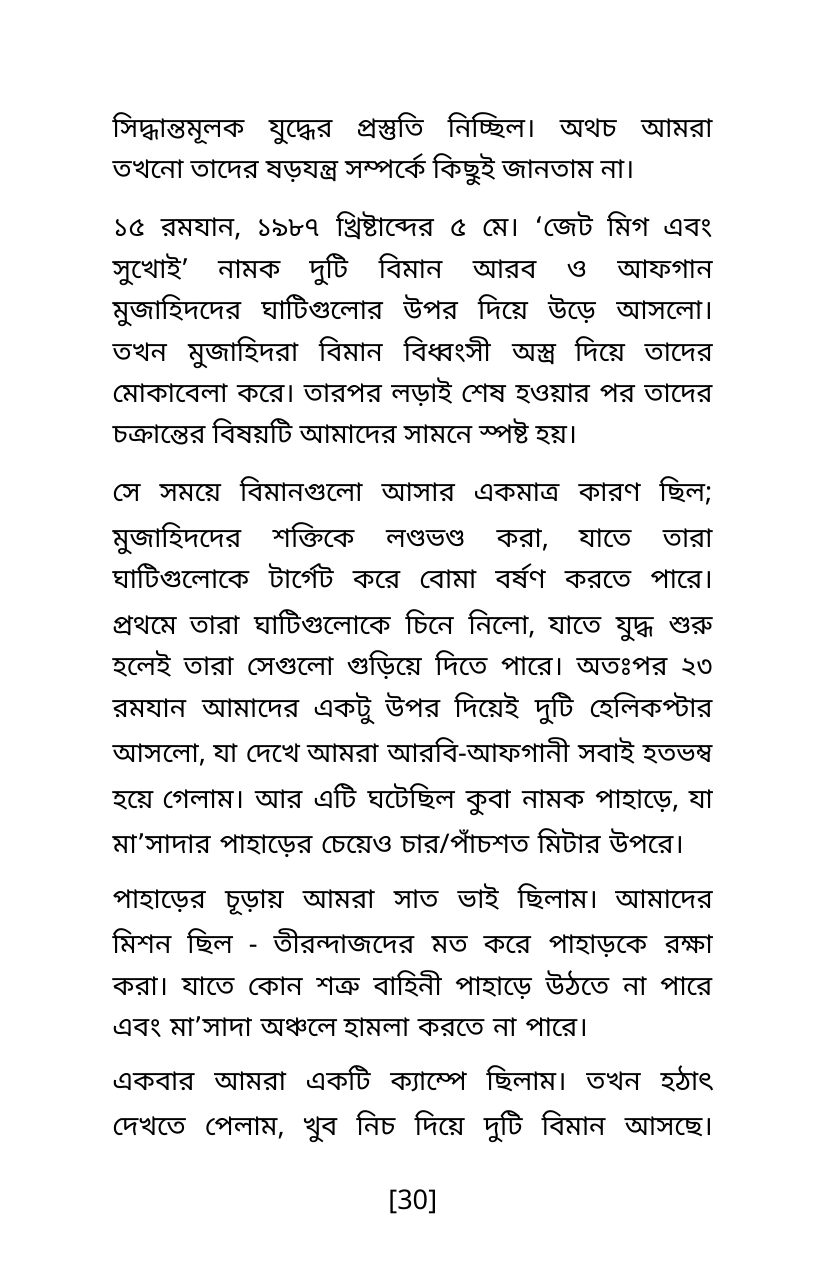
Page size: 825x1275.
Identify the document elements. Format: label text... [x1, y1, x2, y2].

text সে সময়ে বিমানগুলো আসার একমাত্র কারণ ছিল; মুজাহিদদের শক্তিকে লণ্ডভণ্ড করা, যাতে তারা ঘাটিগুলোকে টার্গেট করে বোমা বর্ষণ করতে পারে। প্রথমে তারা ঘাটিগুলোকে চিনে নিলো, যাতে যুদ্ধ শুরু হলেই তারা সেগুলো গুড়িয়ে দিতে পারে। অতঃপর ২৩ রমযান আমাদের একটু উপর দিয়েই দুটি হেলিকপ্টার আসলো, যা দেখে আমরা আরবি-আফগানী সবাই হতভম্ব হয়ে গেলাম। আর এটি ঘটেছিল কুবা নামক পাহাড়ে, যা মা’সাদার পাহাড়ের চেয়েও চার/পাঁচশত মিটার উপরে। [112, 473, 712, 865]
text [112, 1065, 712, 1147]
text পাহাড়ের চূড়ায় আমরা সাত ভাই ছিলাম। আমাদের মিশন ছিল - তীরন্দাজদের মত করে পাহাড়কে রক্ষা করা। যাতে কোন শত্রু বাহিনী পাহাড়ে উঠতে না পারে এবং মা’সাদা অঞ্চলে হামলা করতে না পারে। [112, 883, 712, 1047]
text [112, 112, 712, 190]
text ১৫ রমযান, ১৯৮৭ খ্রিষ্টাব্দের ৫ মে। ‘জেট মিগ এবং সুখোই’ নামক দুটি বিমান আরব ও আফগান মুজাহিদদের ঘাটিগুলোর উপর দিয়ে উড়ে আসলো। তখন মুজাহিদরা বিমান বিধ্বংসী অস্ত্র দিয়ে তাদের মোকাবেলা করে। তারপর লড়াই শেষ হওয়ার পর তাদের চক্রান্তের বিষয়টি আমাদের সামনে স্পষ্ট হয়। [112, 208, 712, 455]
